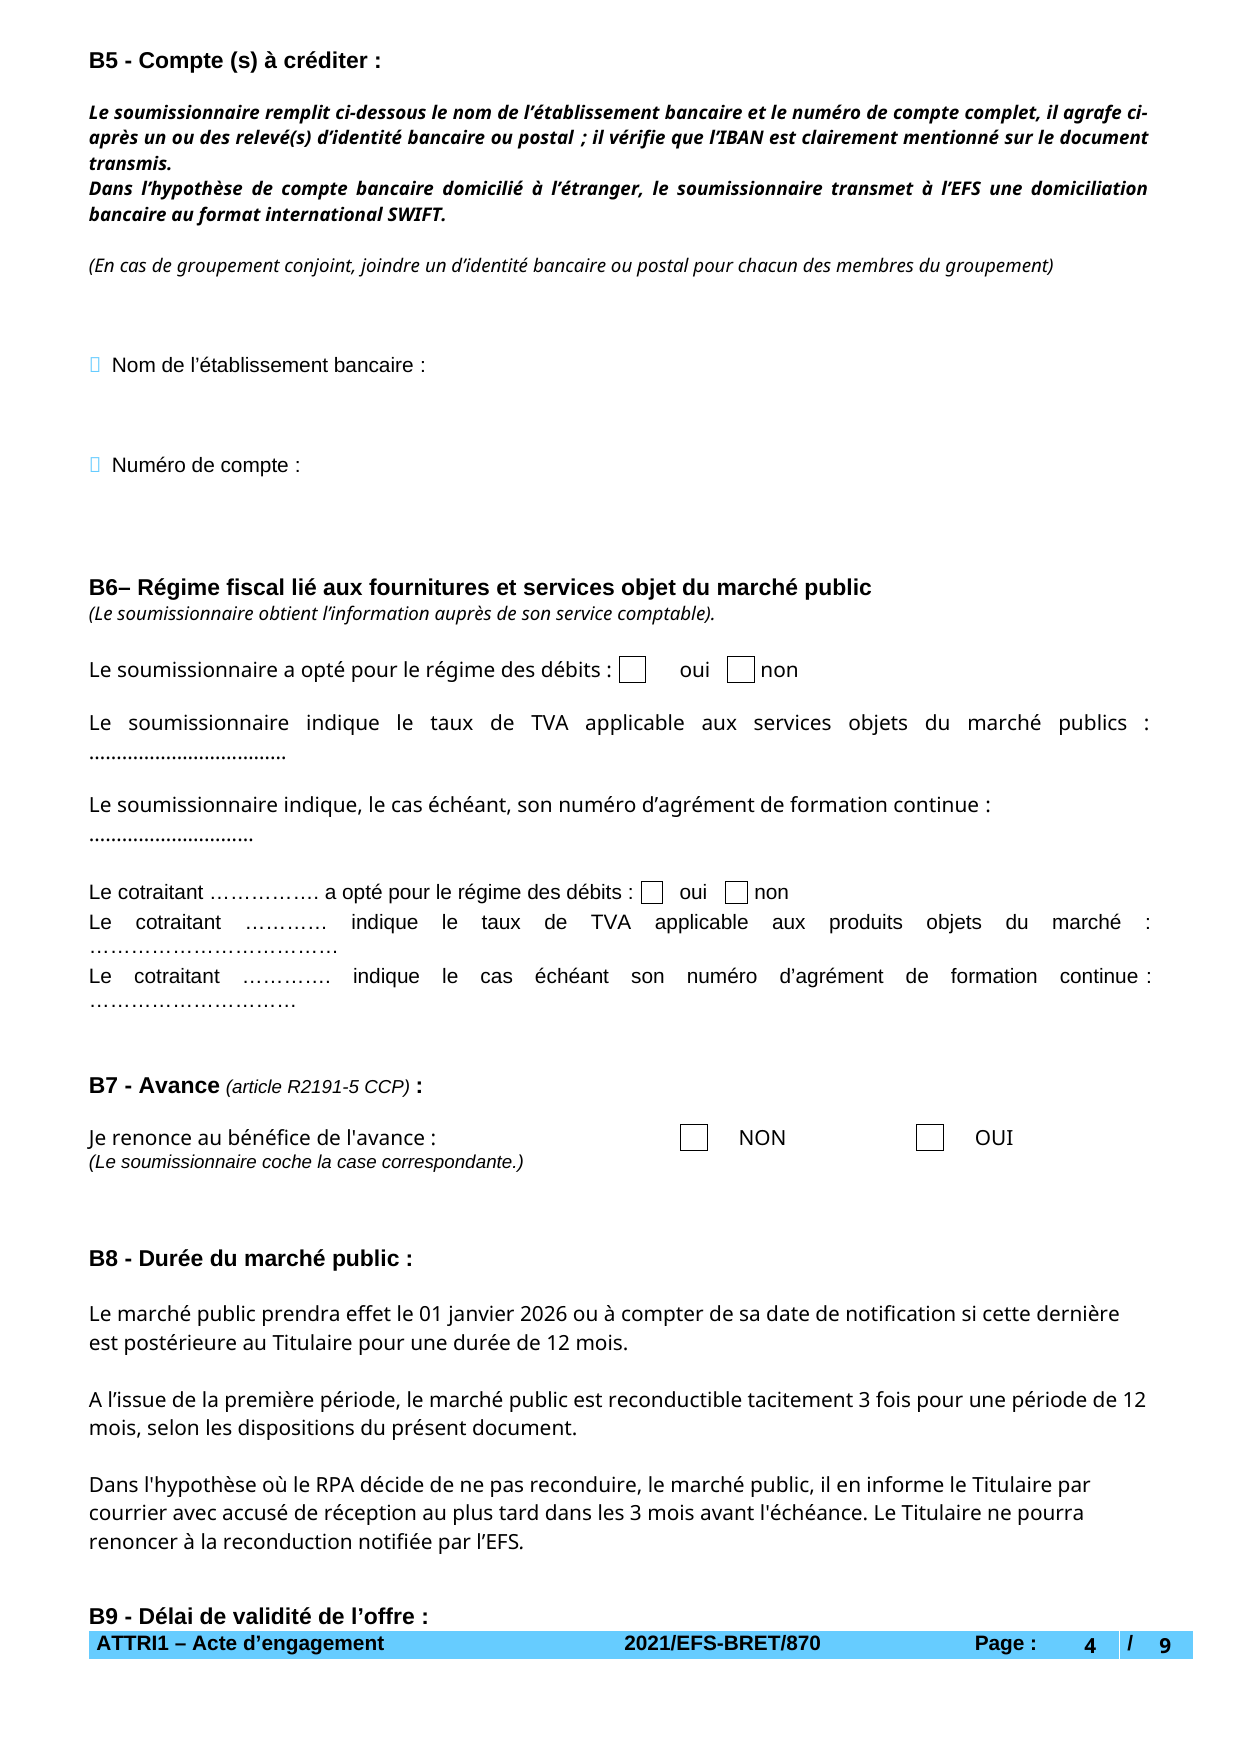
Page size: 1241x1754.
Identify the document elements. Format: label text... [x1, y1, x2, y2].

text (En cas de groupement conjoint, joindre un d’identité bancaire ou postal pour chacun des membres du groupement) [89, 252, 1152, 278]
text (Le soumissionnaire coche la case correspondante.) [89, 1151, 1152, 1173]
text B7 - Avance (article R2191-5 CCP) : [89, 1072, 1152, 1099]
text (Le soumissionnaire obtient l’information auprès de son service comptable). [89, 601, 1152, 626]
text Le soumissionnaire a opté pour le régime des débits : oui non [89, 655, 1152, 683]
text B6– Régime fiscal lié aux fournitures et services objet du marché public [89, 574, 1152, 601]
text Dans l’hypothèse de compte bancaire domicilié à l’étranger, le soumissionnaire transmet à l’EFS une domiciliation bancaire au format international SWIFT. [89, 176, 1152, 227]
text  Nom de l’établissement bancaire : [89, 350, 1152, 378]
text Le soumissionnaire indique, le cas échéant, son numéro d’agrément de formation continue : ………………………… [89, 790, 1152, 847]
text  Numéro de compte : [89, 450, 1152, 478]
text Le marché public prendra effet le 01 janvier 2026 ou à compter de sa date de notification si cette dernière est postérieure au Titulaire pour une durée de 12 mois. [89, 1299, 1152, 1356]
subtitle B8 - Durée du marché public : [89, 1244, 1152, 1271]
text B9 - Délai de validité de l’offre : [89, 1603, 1152, 1629]
text Le cotraitant ………… indique le taux de TVA applicable aux produits objets du marché : ……………………………… [89, 910, 1152, 958]
text Dans l'hypothèse où le RPA décide de ne pas reconduire, le marché public, il en informe le Titulaire par courrier avec accusé de réception au plus tard dans les 3 mois avant l'échéance. Le Titulaire ne pourra renoncer à la reconduction notifiée par l’EFS. [89, 1470, 1152, 1555]
text Le soumissionnaire remplit ci-dessous le nom de l’établissement bancaire et le numéro de compte complet, il agrafe ci-après un ou des relevé(s) d’identité bancaire ou postal ; il vérifie que l’IBAN est clairement mentionné sur le document transmis. [89, 99, 1152, 176]
text Le soumissionnaire indique le taux de TVA applicable aux services objets du marché publics : ……………………………… [89, 708, 1152, 765]
text Le cotraitant ……………. a opté pour le régime des débits : oui non [89, 880, 1152, 904]
text Je renonce au bénéfice de l'avance : NON OUI [89, 1123, 1152, 1151]
text B5 - Compte (s) à créditer : [89, 47, 1152, 74]
text A l’issue de la première période, le marché public est reconductible tacitement 3 fois pour une période de 12 mois, selon les dispositions du présent document. [89, 1385, 1152, 1442]
text Le cotraitant …………. indique le cas échéant son numéro d’agrément de formation continue : ………………………… [89, 964, 1152, 1012]
